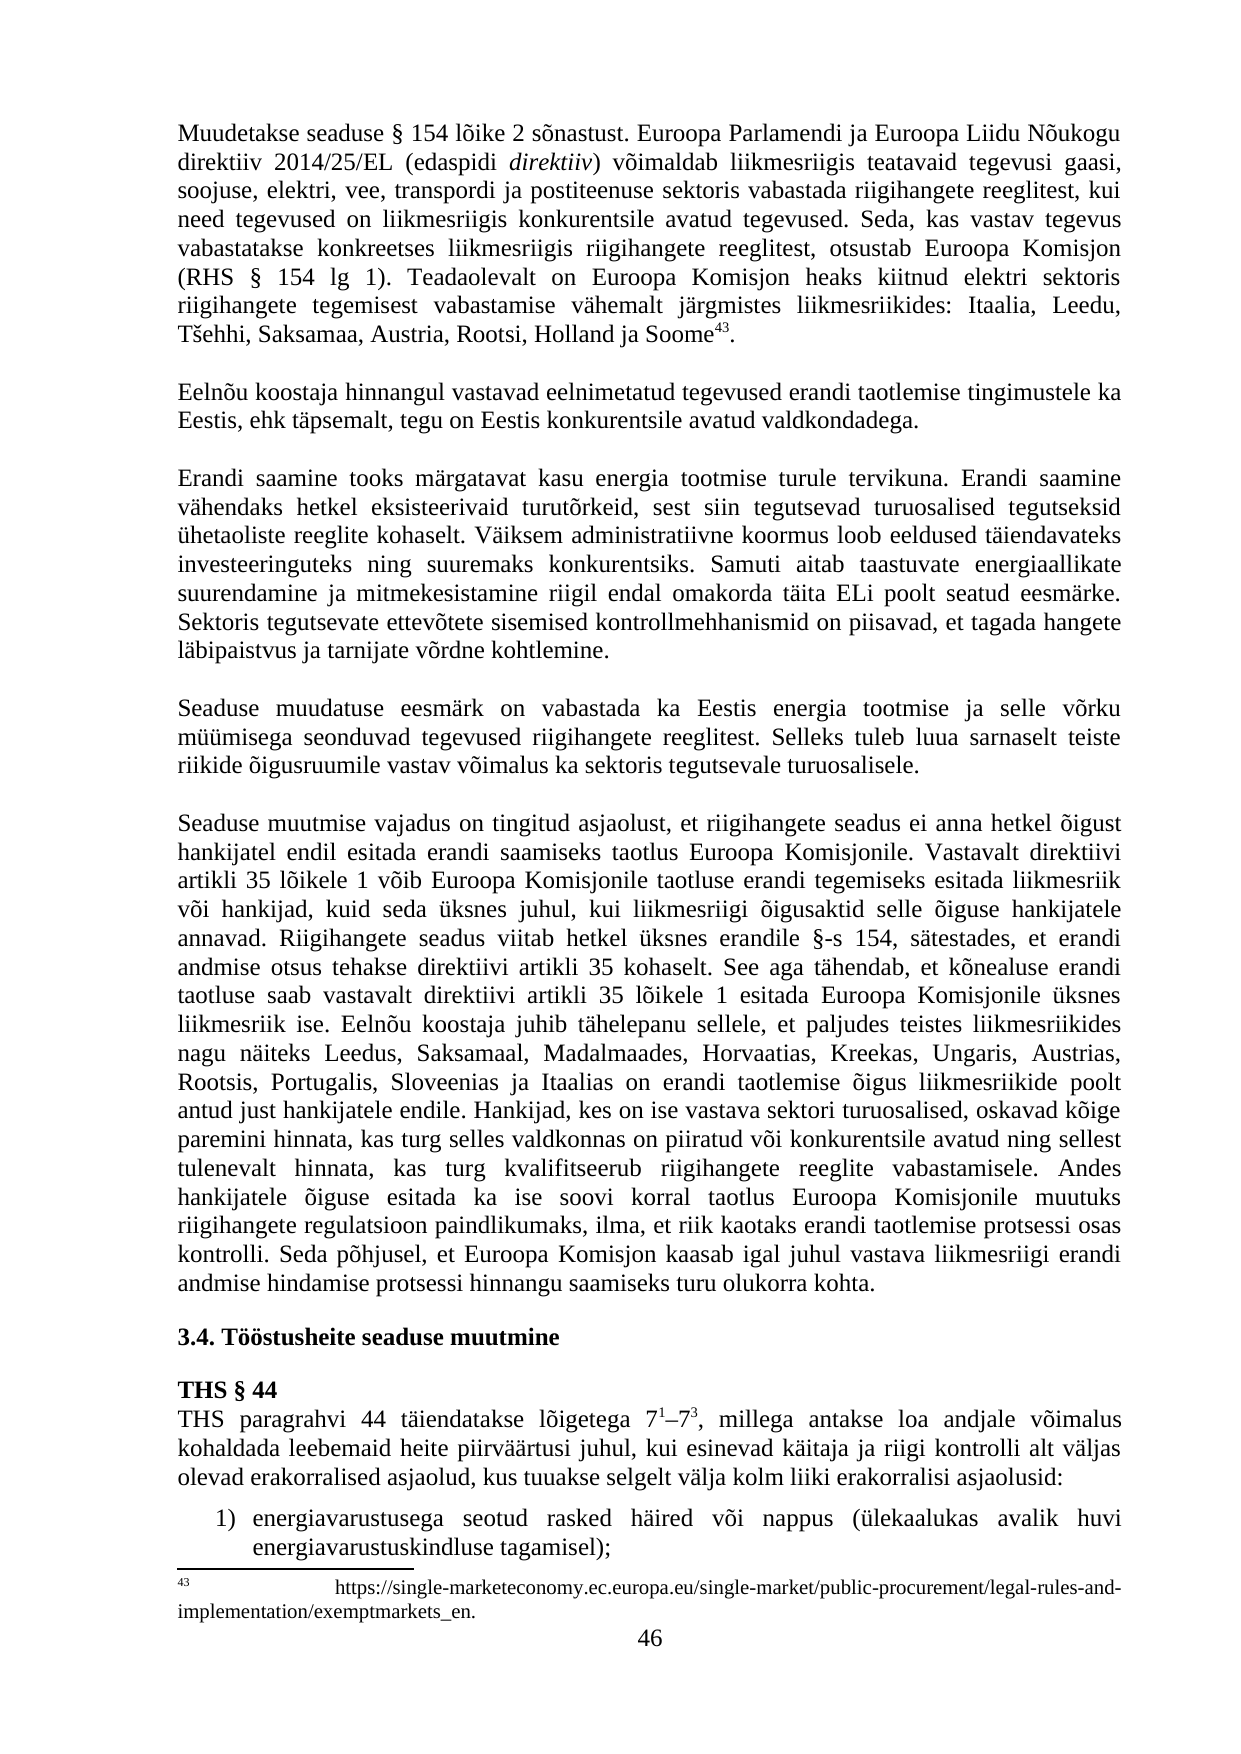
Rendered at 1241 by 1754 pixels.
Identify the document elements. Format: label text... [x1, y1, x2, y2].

text Muudetakse seaduse § 154 lõike 2 sõnastust. Euroopa Parlamendi ja Euroopa Liidu Nõukogu direktiiv 2014/25/EL (edaspidi direktiiv) võimaldab liikmesriigis teatavaid tegevusi gaasi, soojuse, elektri, vee, transpordi ja postiteenuse sektoris vabastada riigihangete reeglitest, kui need tegevused on liikmesriigis konkurentsile avatud tegevused. Seda, kas vastav tegevus vabastatakse konkreetses liikmesriigis riigihangete reeglitest, otsustab Euroopa Komisjon (RHS § 154 lg 1). Teadaolevalt on Euroopa Komisjon heaks kiitnud elektri sektoris riigihangete tegemisest vabastamise vähemalt järgmistes liikmesriikides: Itaalia, Leedu, Tšehhi, Saksamaa, Austria, Rootsi, Holland ja Soome. [177, 118, 1122, 348]
text THS § 44 [177, 1376, 1122, 1404]
text Seaduse muutmise vajadus on tingitud asjaolust, et riigihangete seadus ei anna hetkel õigust hankijatel endil esitada erandi saamiseks taotlus Euroopa Komisjonile. Vastavalt direktiivi artikli 35 lõikele 1 võib Euroopa Komisjonile taotluse erandi tegemiseks esitada liikmesriik või hankijad, kuid seda üksnes juhul, kui liikmesriigi õigusaktid selle õiguse hankijatele annavad. Riigihangete seadus viitab hetkel üksnes erandile §-s 154, sätestades, et erandi andmise otsus tehakse direktiivi artikli 35 kohaselt. See aga tähendab, et kõnealuse erandi taotluse saab vastavalt direktiivi artikli 35 lõikele 1 esitada Euroopa Komisjonile üksnes liikmesriik ise. Eelnõu koostaja juhib tähelepanu sellele, et paljudes teistes liikmesriikides nagu näiteks Leedus, Saksamaal, Madalmaades, Horvaatias, Kreekas, Ungaris, Austrias, Rootsis, Portugalis, Sloveenias ja Itaalias on erandi taotlemise õigus liikmesriikide poolt antud just hankijatele endile. Hankijad, kes on ise vastava sektori turuosalised, oskavad kõige paremini hinnata, kas turg selles valdkonnas on piiratud või konkurentsile avatud ning sellest tulenevalt hinnata, kas turg kvalifitseerub riigihangete reeglite vabastamisele. Andes hankijatele õiguse esitada ka ise soovi korral taotlus Euroopa Komisjonile muutuks riigihangete regulatsioon paindlikumaks, ilma, et riik kaotaks erandi taotlemise protsessi osas kontrolli. Seda põhjusel, et Euroopa Komisjon kaasab igal juhul vastava liikmesriigi erandi andmise hindamise protsessi hinnangu saamiseks turu olukorra kohta. [177, 808, 1122, 1297]
text Seaduse muudatuse eesmärk on vabastada ka Eestis energia tootmise ja selle võrku müümisega seonduvad tegevused riigihangete reeglitest. Selleks tuleb luua sarnaselt teiste riikide õigusruumile vastav võimalus ka sektoris tegutsevale turuosalisele. [177, 693, 1122, 779]
list energiavarustusega seotud rasked häired või nappus (ülekaalukas avalik huvi energiavarustuskindluse tagamisel); [215, 1503, 1122, 1561]
text 3.4. Tööstusheite seaduse muutmine [177, 1322, 1122, 1351]
text THS paragrahvi 44 täiendatakse lõigetega 71–73, millega antakse loa andjale võimalus kohaldada leebemaid heite piirväärtusi juhul, kui esinevad käitaja ja riigi kontrolli alt väljas olevad erakorralised asjaolud, kus tuuakse selgelt välja kolm liiki erakorralisi asjaolusid: [177, 1404, 1122, 1491]
text Erandi saamine tooks märgatavat kasu energia tootmise turule tervikuna. Erandi saamine vähendaks hetkel eksisteerivaid turutõrkeid, sest siin tegutsevad turuosalised tegutseksid ühetaoliste reeglite kohaselt. Väiksem administratiivne koormus loob eeldused täiendavateks investeeringuteks ning suuremaks konkurentsiks. Samuti aitab taastuvate energiaallikate suurendamine ja mitmekesistamine riigil endal omakorda täita ELi poolt seatud eesmärke. Sektoris tegutsevate ettevõtete sisemised kontrollmehhanismid on piisavad, et tagada hangete läbipaistvus ja tarnijate võrdne kohtlemine. [177, 463, 1122, 664]
text Eelnõu koostaja hinnangul vastavad eelnimetatud tegevused erandi taotlemise tingimustele ka Eestis, ehk täpsemalt, tegu on Eestis konkurentsile avatud valdkondadega. [177, 377, 1122, 434]
